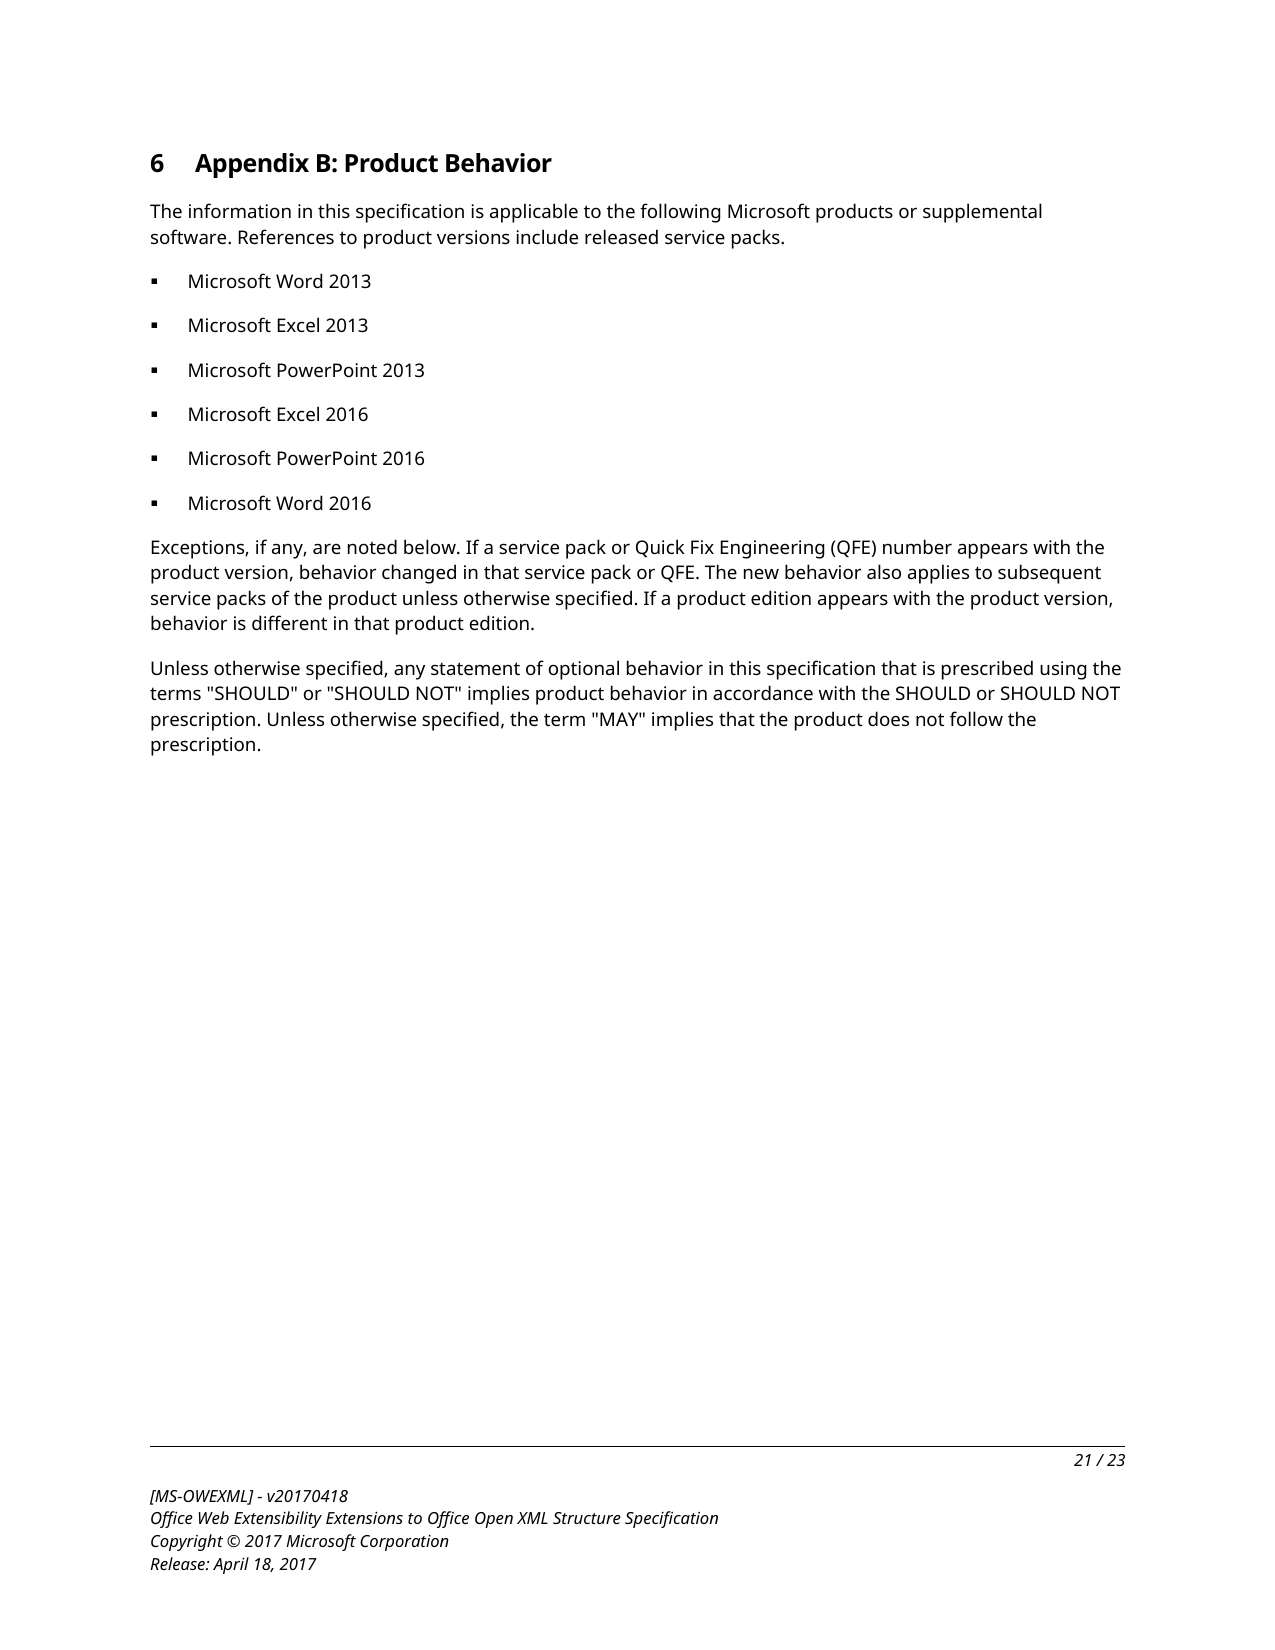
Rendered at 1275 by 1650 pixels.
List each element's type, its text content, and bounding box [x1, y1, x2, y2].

list Microsoft PowerPoint 2013 [150, 357, 1125, 382]
list Microsoft Excel 2016 [150, 401, 1125, 427]
text The information in this specification is applicable to the following Microsoft products or supplemental software. References to product versions include released service packs. [150, 199, 1125, 250]
list Microsoft Excel 2013 [150, 313, 1125, 338]
text Unless otherwise specified, any statement of optional behavior in this specification that is prescribed using the terms "SHOULD" or "SHOULD NOT" implies product behavior in accordance with the SHOULD or SHOULD NOT prescription. Unless otherwise specified, the term "MAY" implies that the product does not follow the prescription. [150, 655, 1125, 757]
text Exceptions, if any, are noted below. If a service pack or Quick Fix Engineering (QFE) number appears with the product version, behavior changed in that service pack or QFE. The new behavior also applies to subsequent service packs of the product unless otherwise specified. If a product edition appears with the product version, behavior is different in that product edition. [150, 534, 1125, 636]
list Microsoft PowerPoint 2016 [150, 446, 1125, 471]
list Microsoft Word 2013 [150, 268, 1125, 294]
list Microsoft Word 2016 [150, 490, 1125, 515]
subtitle Appendix B: Product Behavior [150, 146, 1125, 180]
